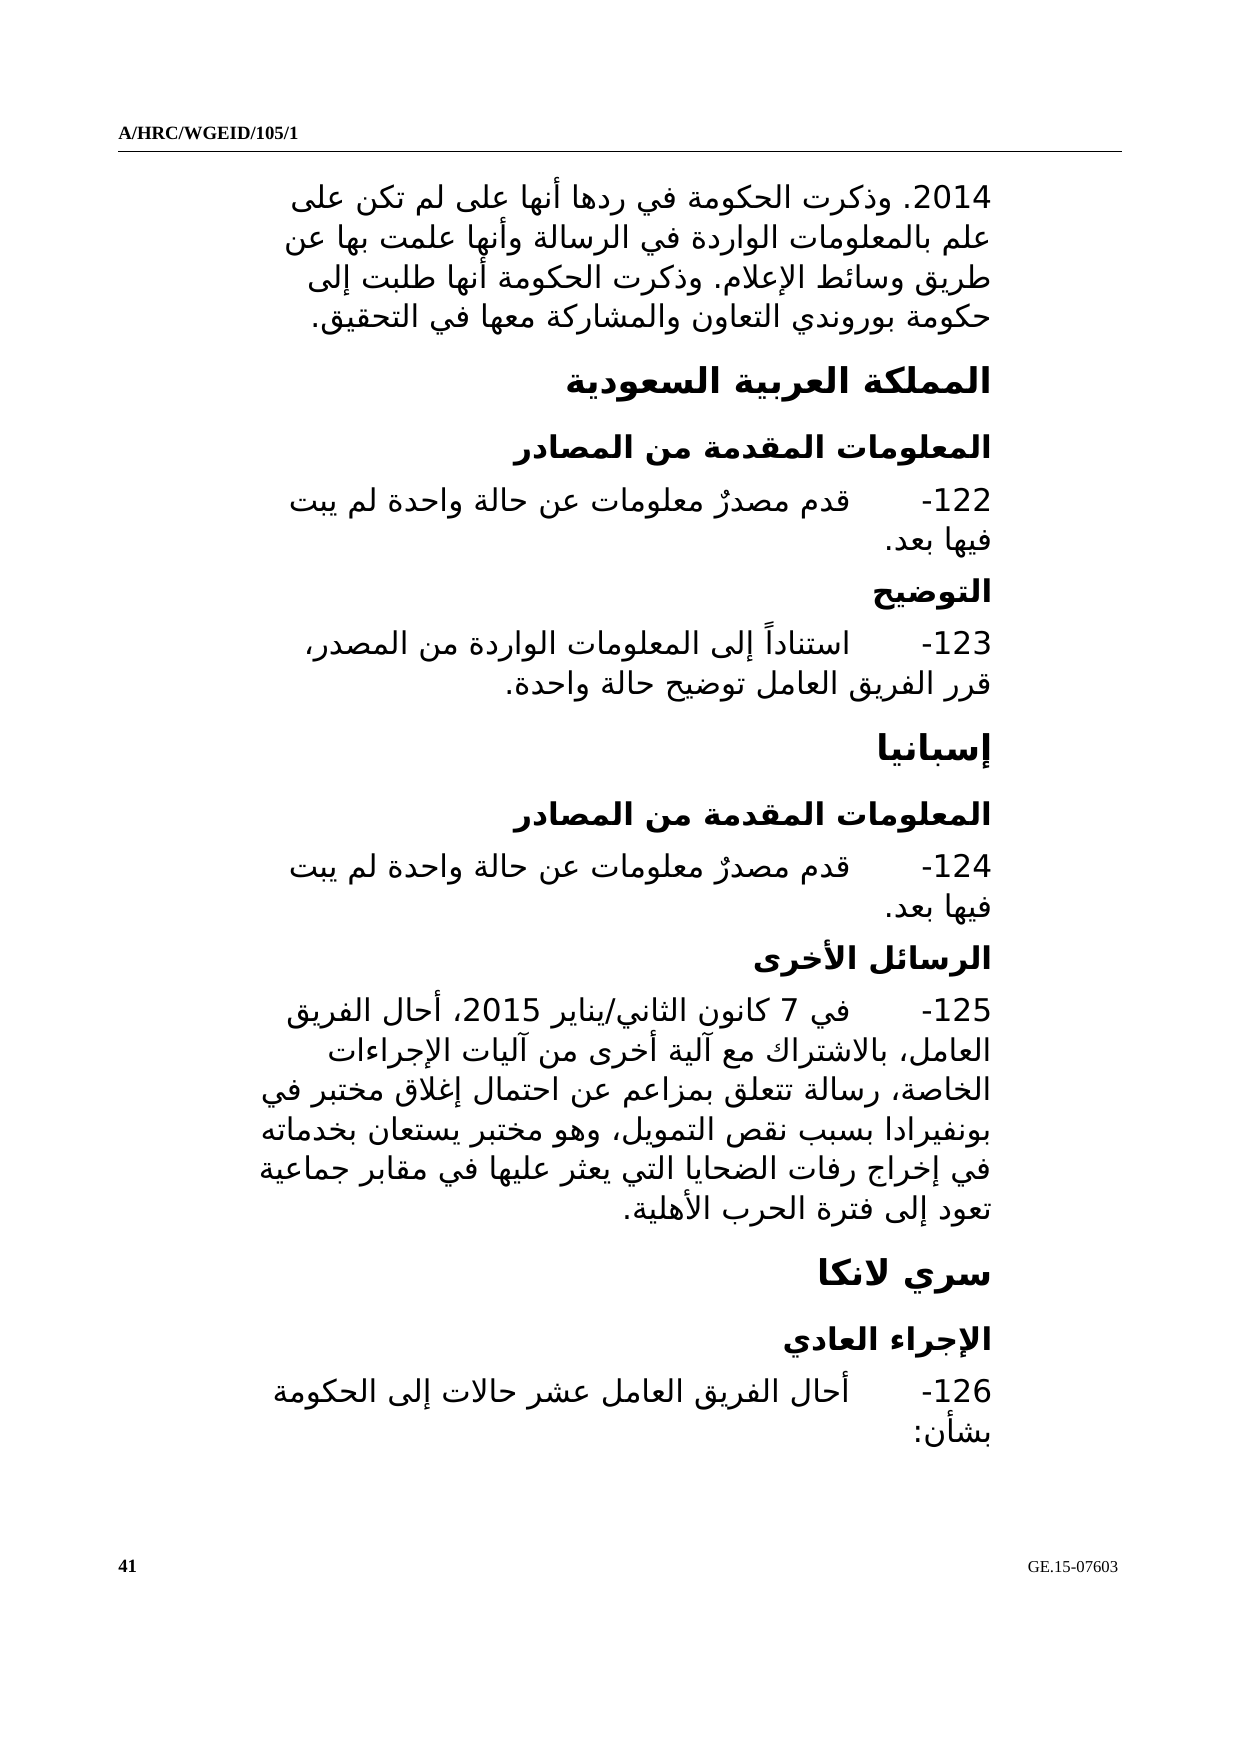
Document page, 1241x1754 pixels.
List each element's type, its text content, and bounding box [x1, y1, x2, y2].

text المعلومات المقدمة من المصادر [248, 794, 1122, 833]
text المملكة العربية السعودية [248, 361, 1122, 402]
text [248, 177, 992, 336]
text إسبانيا [248, 727, 1122, 769]
text الرسائل الأخرى [248, 938, 1122, 977]
text 125- في 7 كانون الثاني/يناير 2015، أحال الفريق العامل، بالاشتراك مع آلية أخرى من آليات الإجراءات الخاصة، رسالة تتعلق بمزاعم عن احتمال إغلاق مختبر في بونفيرادا بسبب نقص التمويل، وهو مختبر يستعان بخدماته في إخراج رفات الضحايا التي يعثر عليها في مقابر جماعية تعود إلى فترة الحرب الأهلية. [248, 990, 992, 1227]
text التوضيح [248, 571, 1122, 611]
text سري لانكا [248, 1252, 1122, 1294]
text 122- قدم مصدرٌ معلومات عن حالة واحدة لم يبت فيها بعد. [248, 479, 992, 558]
text الإجراء العادي [248, 1319, 1122, 1358]
text 126- أحال الفريق العامل عشر حالات إلى الحكومة بشأن: [248, 1371, 992, 1450]
text 123- استناداً إلى المعلومات الواردة من المصدر، قرر الفريق العامل توضيح حالة واحدة. [248, 623, 992, 702]
text المعلومات المقدمة من المصادر [248, 427, 1122, 467]
text 124- قدم مصدرٌ معلومات عن حالة واحدة لم يبت فيها بعد. [248, 846, 992, 925]
